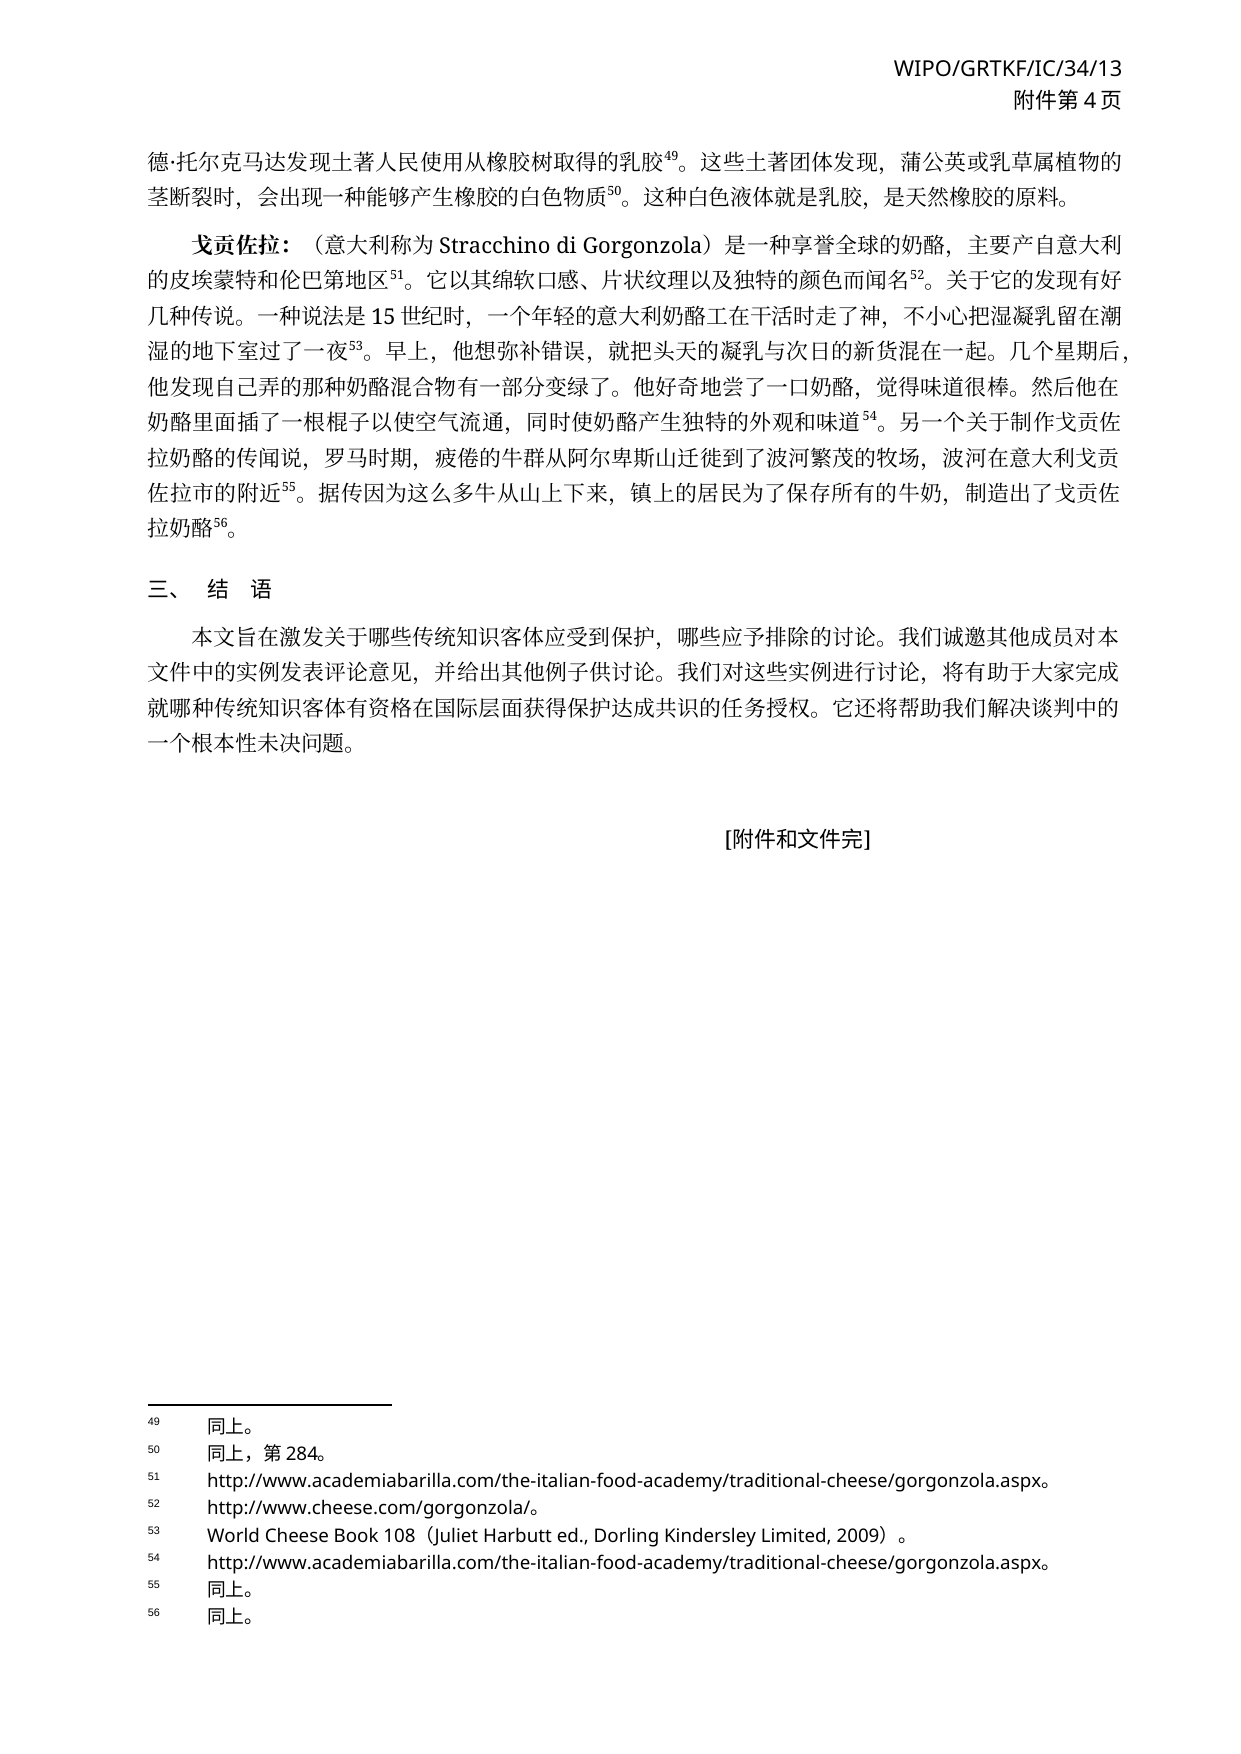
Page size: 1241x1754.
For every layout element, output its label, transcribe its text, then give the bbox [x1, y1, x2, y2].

text 戈贡佐拉：（意大利称为Stracchino di Gorgonzola）是一种享誉全球的奶酪，主要产自意大利的皮埃蒙特和伦巴第地区。它以其绵软口感、片状纹理以及独特的颜色而闻名。关于它的发现有好几种传说。一种说法是15世纪时，一个年轻的意大利奶酪工在干活时走了神，不小心把湿凝乳留在潮湿的地下室过了一夜。早上，他想弥补错误，就把头天的凝乳与次日的新货混在一起。几个星期后，他发现自己弄的那种奶酪混合物有一部分变绿了。他好奇地尝了一口奶酪，觉得味道很棒。然后他在奶酪里面插了一根棍子以使空气流通，同时使奶酪产生独特的外观和味道。另一个关于制作戈贡佐拉奶酪的传闻说，罗马时期，疲倦的牛群从阿尔卑斯山迁徙到了波河繁茂的牧场，波河在意大利戈贡佐拉市的附近。据传因为这么多牛从山上下来，镇上的居民为了保存所有的牛奶，制造出了戈贡佐拉奶酪。 [148, 224, 1122, 543]
text 本文旨在激发关于哪些传统知识客体应受到保护，哪些应予排除的讨论。我们诚邀其他成员对本文件中的实例发表评论意见，并给出其他例子供讨论。我们对这些实例进行讨论，将有助于大家完成就哪种传统知识客体有资格在国际层面获得保护达成共识的任务授权。它还将帮助我们解决谈判中的一个根本性未决问题。 [148, 616, 1122, 758]
list 结 语 [148, 568, 1122, 603]
text 橡胶：橡胶是许多产品的重要成分，用于鞋、胶粘剂、皮带、轮胎、隐形眼镜、球、气球和各种玩具。虽然硫化橡胶的发现被归功于查尔斯·固特异，但橡胶已存在了几个世纪。哥伦布在1492年发现伊斯帕尼奥拉岛时，注意到当地人玩橡皮球。此外，在1615年，墨西哥方济会的弗里亚尔·胡安·德·托尔克马达发现土著人民使用从橡胶树取得的乳胶。这些土著团体发现，蒲公英或乳草属植物的茎断裂时，会出现一种能够产生橡胶的白色物质。这种白色液体就是乳胶，是天然橡胶的原料。 [148, 141, 1122, 212]
text [附件和文件完] [724, 818, 1122, 853]
